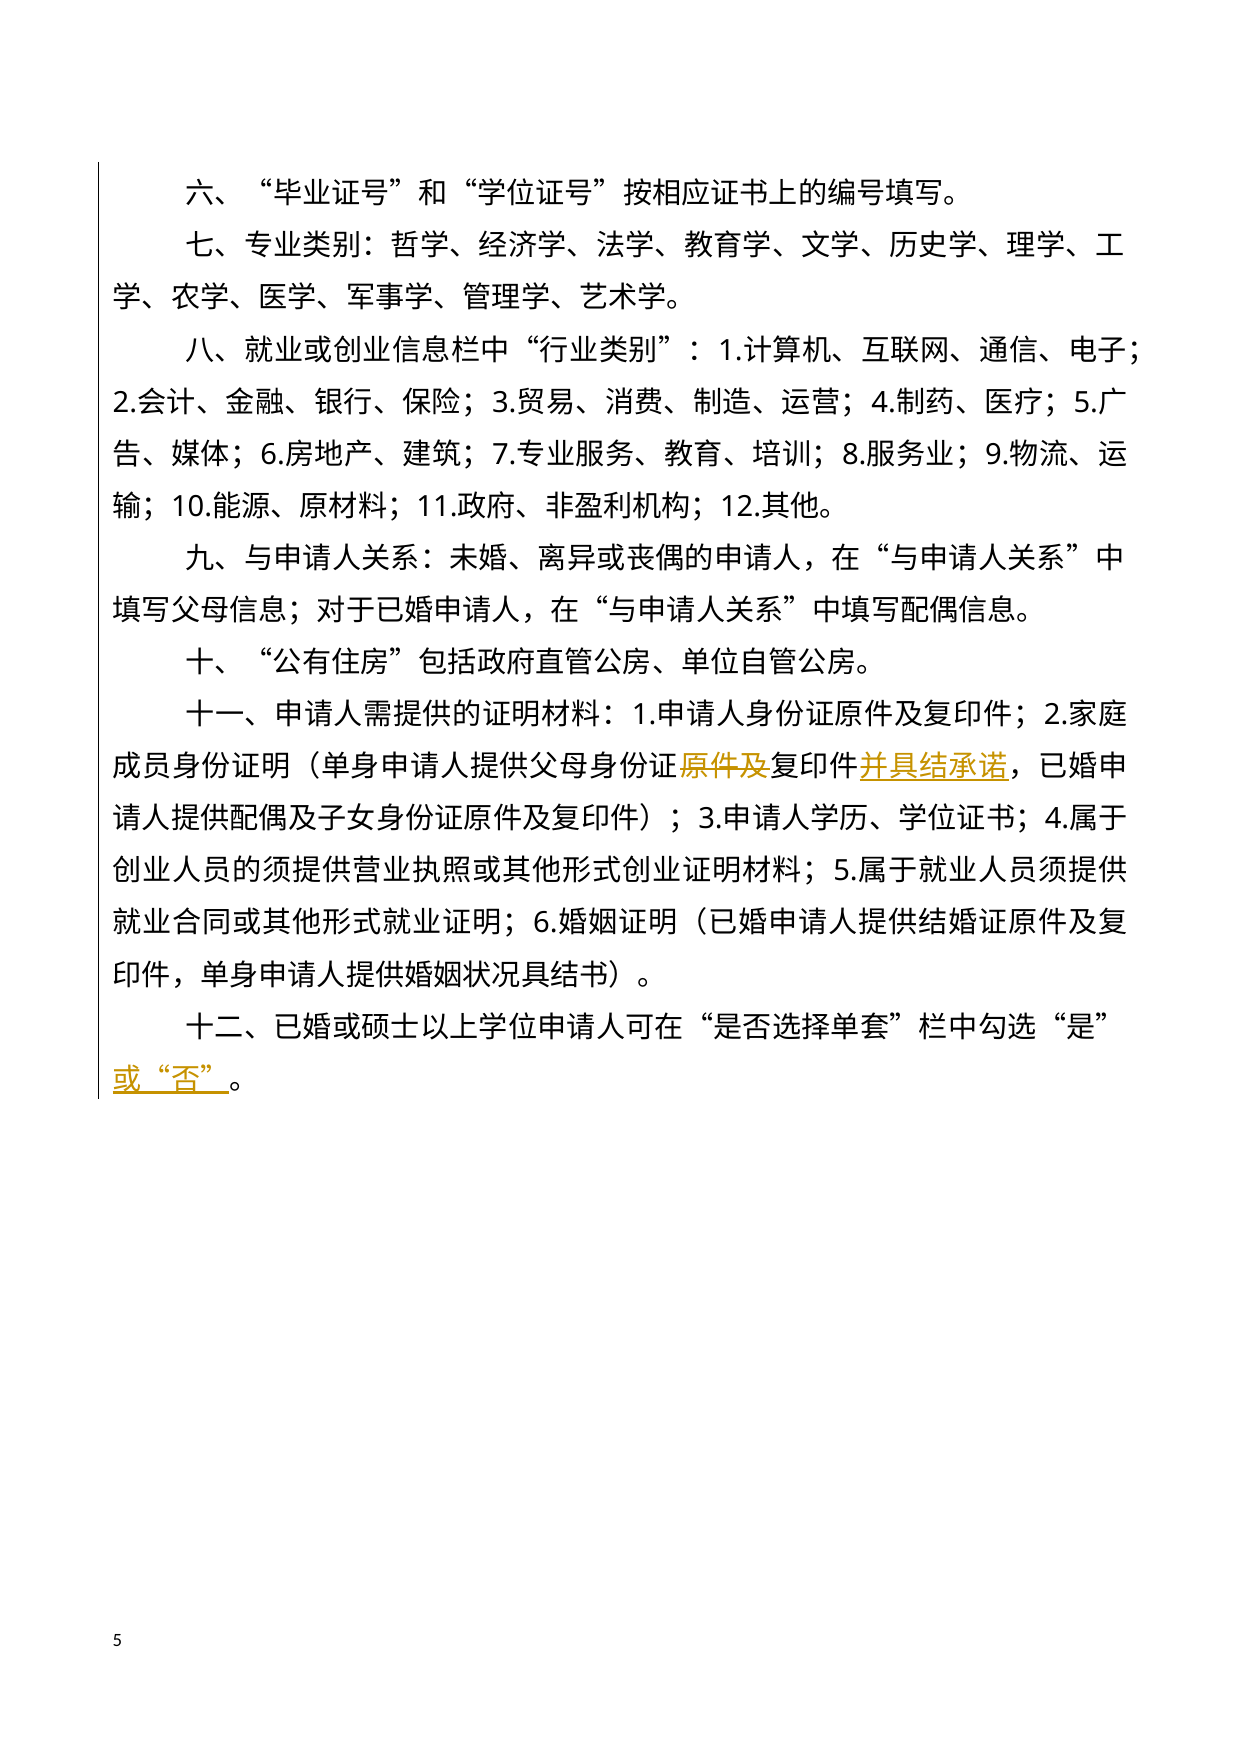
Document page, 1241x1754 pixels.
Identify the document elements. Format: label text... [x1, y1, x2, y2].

text 七、专业类别：哲学、经济学、法学、教育学、文学、历史学、理学、工学、农学、医学、军事学、管理学、艺术学。 [112, 214, 1128, 318]
text 八、就业或创业信息栏中“行业类别”：1.计算机、互联网、通信、电子；2.会计、金融、银行、保险；3.贸易、消费、制造、运营；4.制药、医疗；5.广告、媒体；6.房地产、建筑；7.专业服务、教育、培训；8.服务业；9.物流、运输；10.能源、原材料；11.政府、非盈利机构；12.其他。 [112, 318, 1128, 527]
text 十一、申请人需提供的证明材料：1.申请人身份证原件及复印件；2.家庭成员身份证明（单身申请人提供父母身份证复印件，已婚申请人提供配偶及子女身份证原件及复印件）；3.申请人学历、学位证书；4.属于创业人员的须提供营业执照或其他形式创业证明材料；5.属于就业人员须提供就业合同或其他形式就业证明；6.婚姻证明（已婚申请人提供结婚证原件及复印件，单身申请人提供婚姻状况具结书）。 [112, 683, 1128, 995]
text 十、“公有住房”包括政府直管公房、单位自管公房。 [112, 631, 1128, 683]
text 六、“毕业证号”和“学位证号”按相应证书上的编号填写。 [112, 162, 1128, 214]
text 十二、已婚或硕士以上学位申请人可在“是否选择单套”栏中勾选“是”。 [112, 995, 1128, 1099]
text 九、与申请人关系：未婚、离异或丧偶的申请人，在“与申请人关系”中填写父母信息；对于已婚申请人，在“与申请人关系”中填写配偶信息。 [112, 527, 1128, 631]
